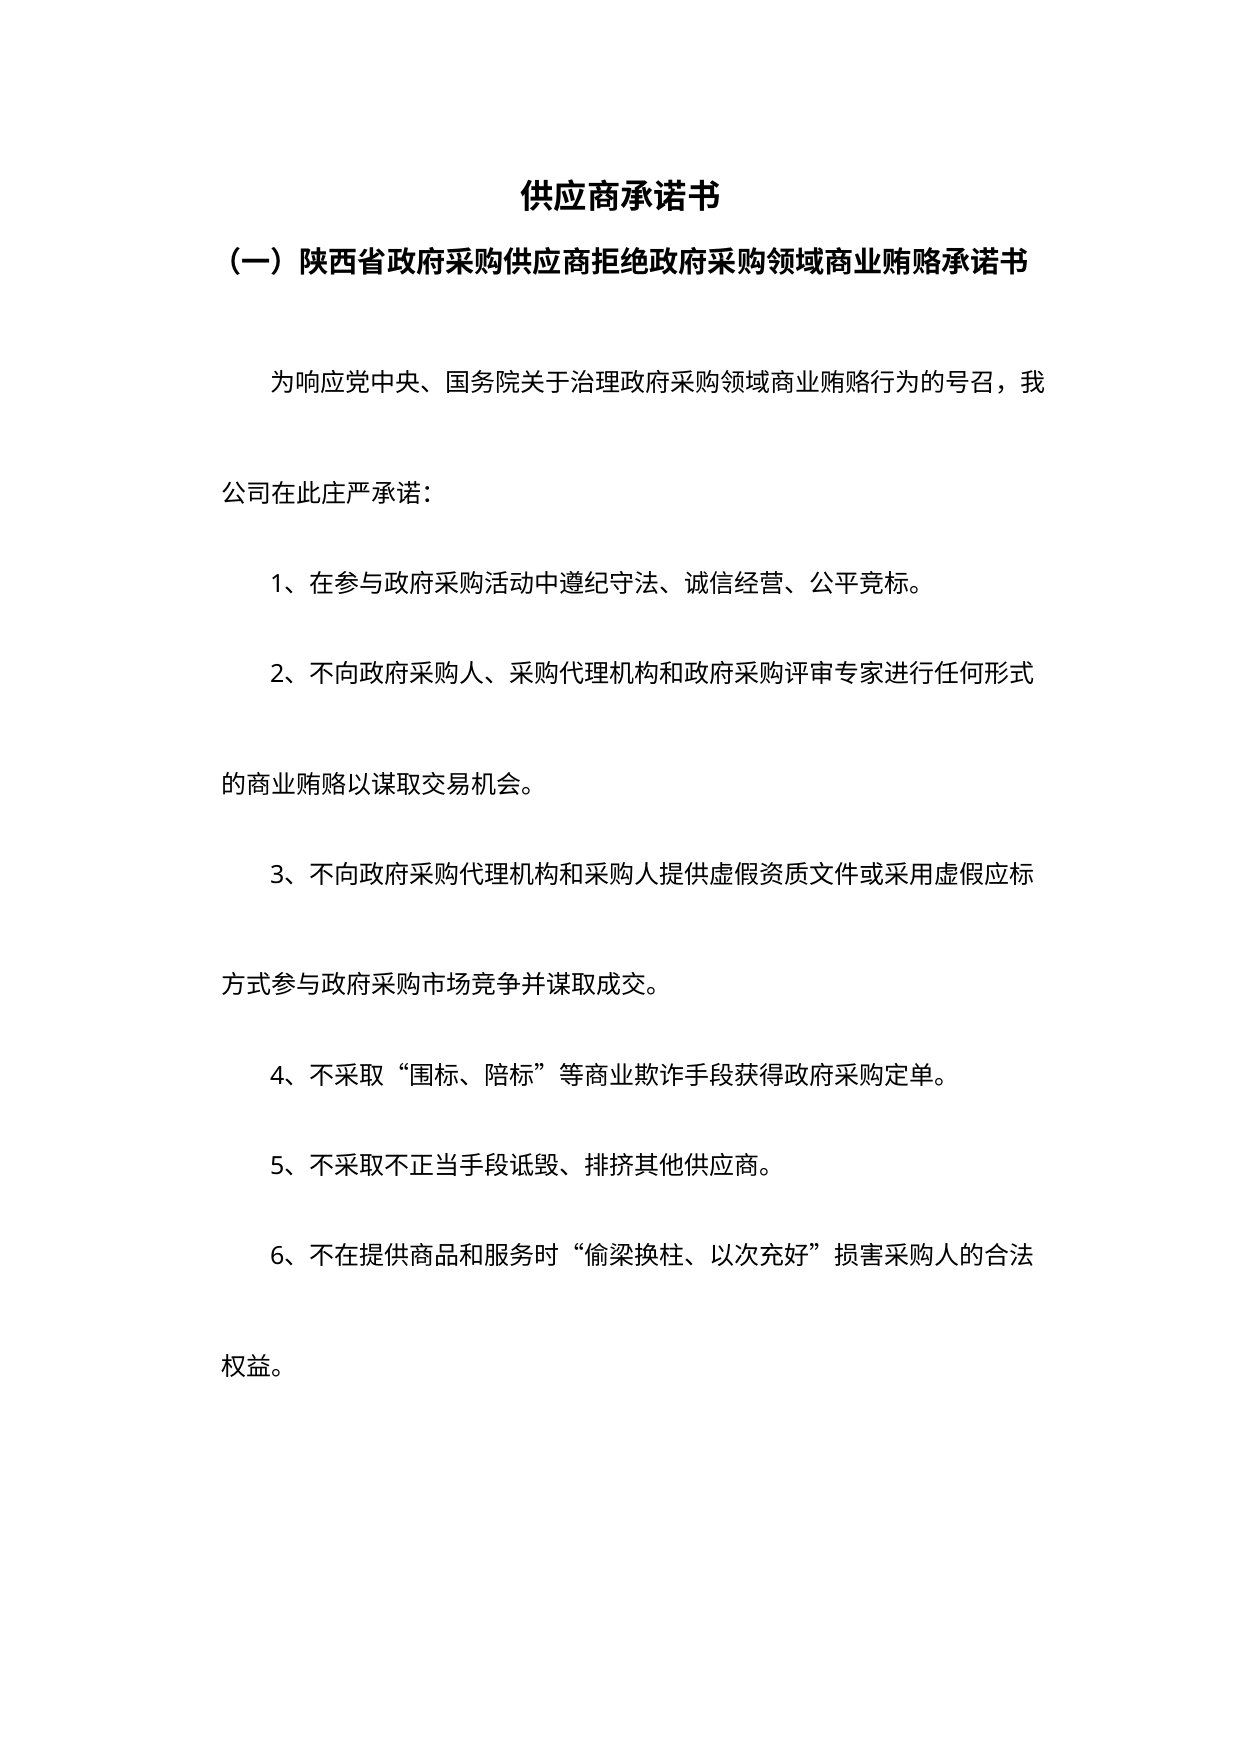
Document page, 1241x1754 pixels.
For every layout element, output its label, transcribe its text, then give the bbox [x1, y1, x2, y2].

text 5、不采取不正当手段诋毁、排挤其他供应商。 [221, 1131, 1053, 1196]
list 供应商承诺书 [187, 162, 1053, 227]
text 1、在参与政府采购活动中遵纪守法、诚信经营、公平竞标。 [221, 549, 1053, 614]
text 为响应党中央、国务院关于治理政府采购领域商业贿赂行为的号召，我公司在此庄严承诺： [221, 348, 1053, 524]
text 2、不向政府采购人、采购代理机构和政府采购评审专家进行任何形式的商业贿赂以谋取交易机会。 [221, 639, 1053, 815]
text 6、不在提供商品和服务时“偷梁换柱、以次充好”损害采购人的合法权益。 [221, 1221, 1053, 1397]
text （一）陕西省政府采购供应商拒绝政府采购领域商业贿赂承诺书 [187, 227, 1053, 292]
text 4、不采取“围标、陪标”等商业欺诈手段获得政府采购定单。 [221, 1041, 1053, 1106]
text 3、不向政府采购代理机构和采购人提供虚假资质文件或采用虚假应标方式参与政府采购市场竞争并谋取成交。 [221, 840, 1053, 1015]
